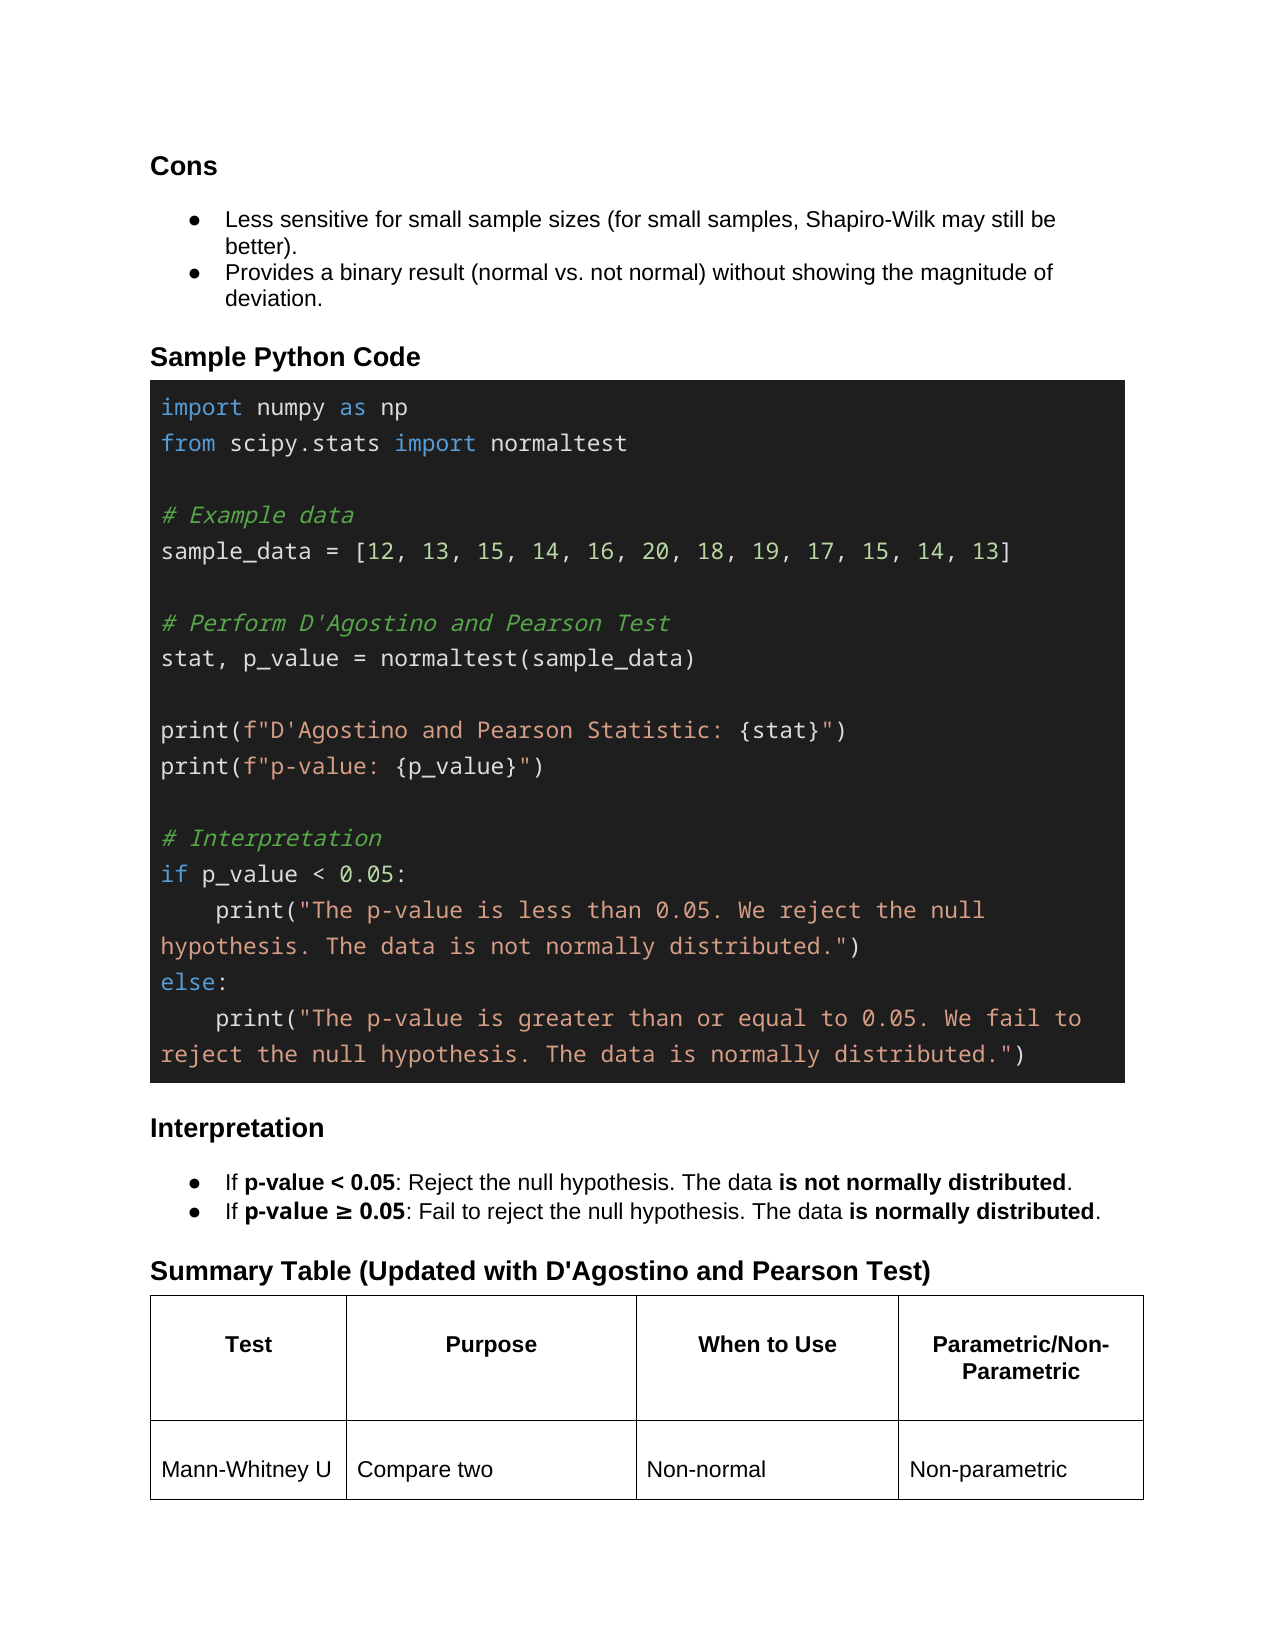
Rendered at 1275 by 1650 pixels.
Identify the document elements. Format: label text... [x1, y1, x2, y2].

list If p-value < 0.05: Reject the null hypothesis. The data is not normally distributed. [187, 1169, 1125, 1195]
table_cell Mann-Whitney U Test [151, 1421, 346, 1499]
list Less sensitive for small sample sizes (for small samples, Shapiro-Wilk may still be better). [187, 206, 1125, 259]
subtitle Summary Table (Updated with D'Agostino and Pearson Test) [150, 1255, 1125, 1287]
table_header Test [151, 1296, 346, 1419]
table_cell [637, 1421, 898, 1499]
table_header Purpose [347, 1296, 636, 1419]
table_header import numpy as np from scipy.stats import normaltest # Example data sample_data = [12, 13, 15, 14, 16, 20, 18, 19, 17, 15, 14, 13] # Perform D'Agostino and Pearson Test stat, p_value = normaltest(sample_data) print(f"D'Agostino and Pearson Statistic: {stat}") print(f"p-value: {p_value}") # Interpretation if p_value < 0.05: print("The p-value is less than 0.05. We reject the null hypothesis. The data is not normally distributed.") else: print("The p-value is greater than or equal to 0.05. We fail to reject the null hypothesis. The data is normally distributed.") [150, 380, 1125, 1083]
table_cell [347, 1421, 636, 1499]
subtitle Sample Python Code [150, 341, 1125, 372]
table_header Parametric/Non-Parametric [899, 1296, 1143, 1419]
list Provides a binary result (normal vs. not normal) without showing the magnitude of deviation. [187, 259, 1125, 312]
subtitle Interpretation [150, 1112, 1125, 1144]
list If p-value ≥ 0.05: Fail to reject the null hypothesis. The data is normally distributed. [187, 1195, 1125, 1226]
table_cell Non-parametric [899, 1421, 1143, 1499]
subtitle Cons [150, 150, 1125, 181]
table_header When to Use [637, 1296, 898, 1419]
